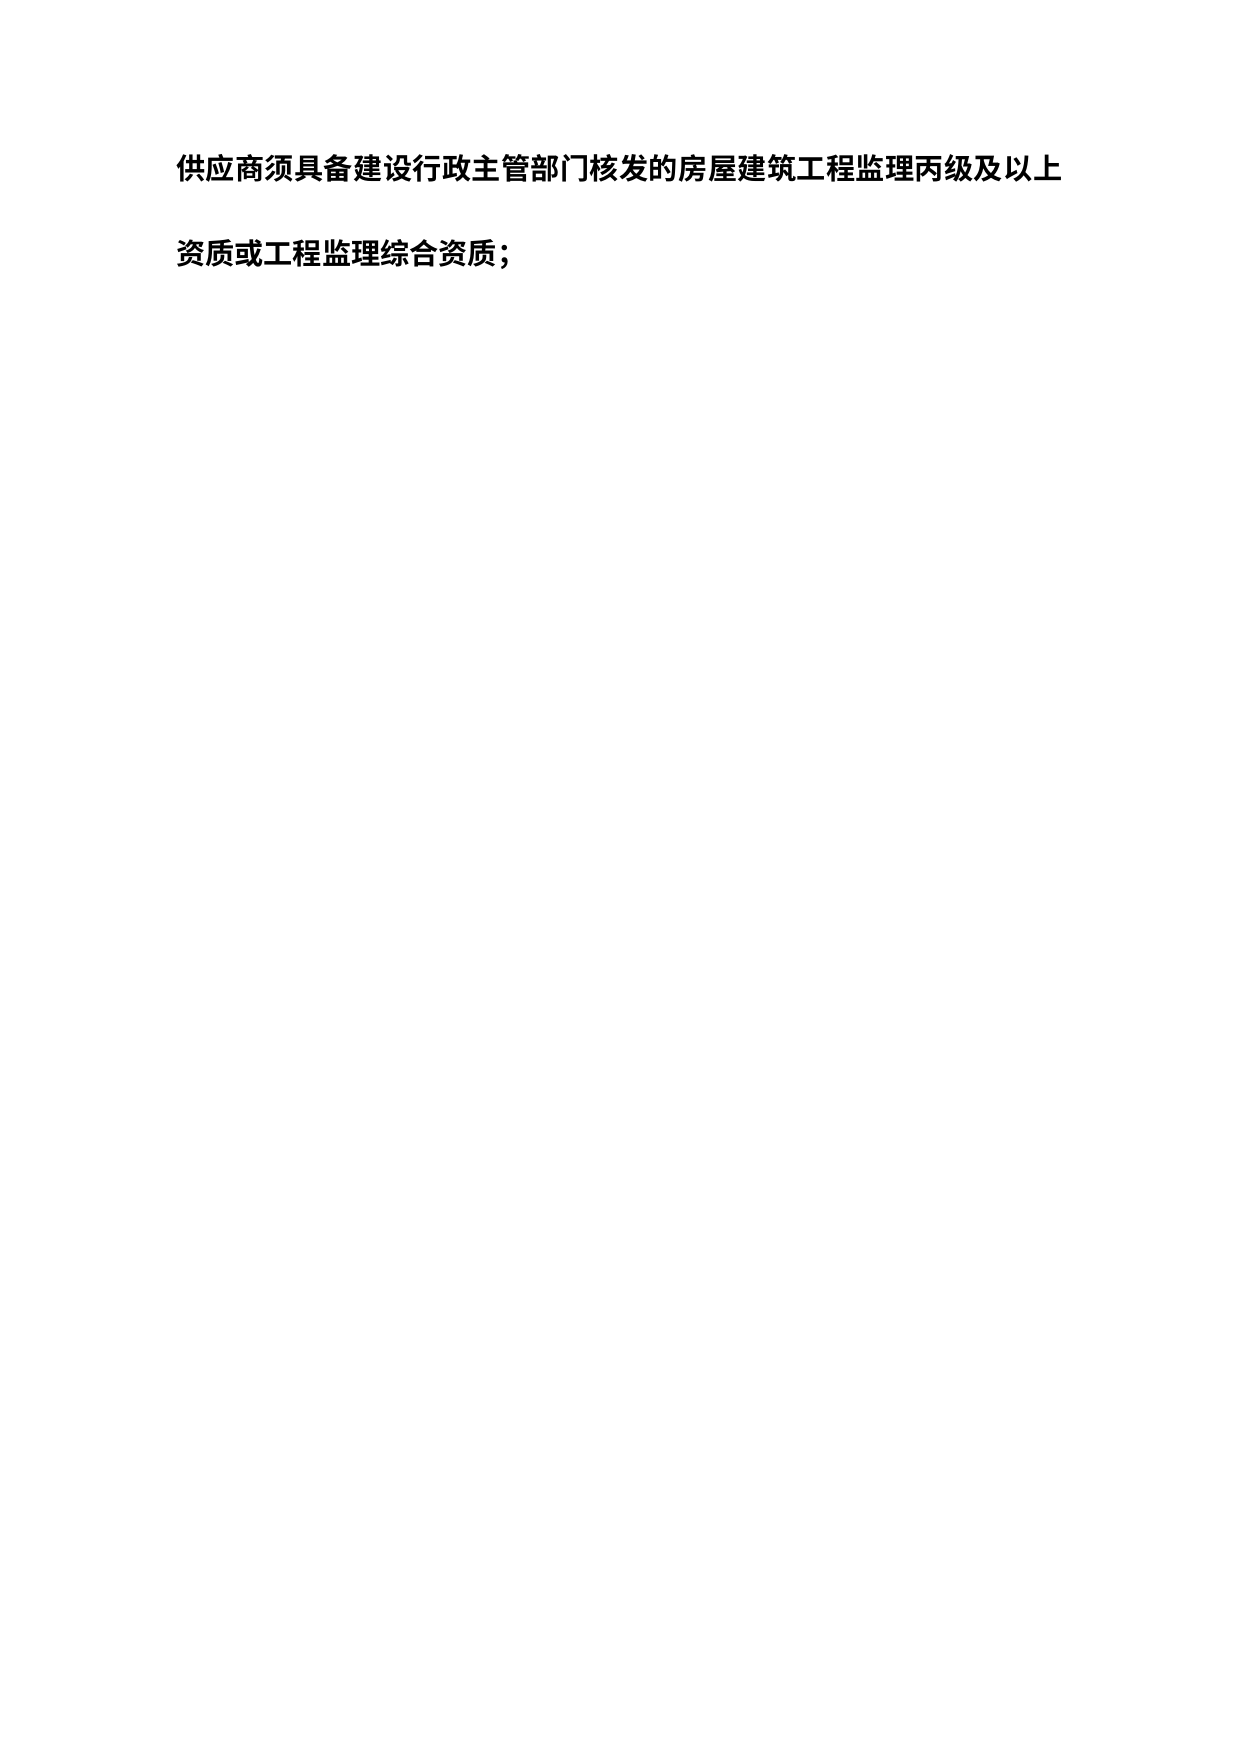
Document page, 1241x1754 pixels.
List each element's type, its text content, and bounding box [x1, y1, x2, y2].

list 供应商须具备建设行政主管部门核发的房屋建筑工程监理丙级及以上资质或工程监理综合资质； [176, 146, 1064, 273]
